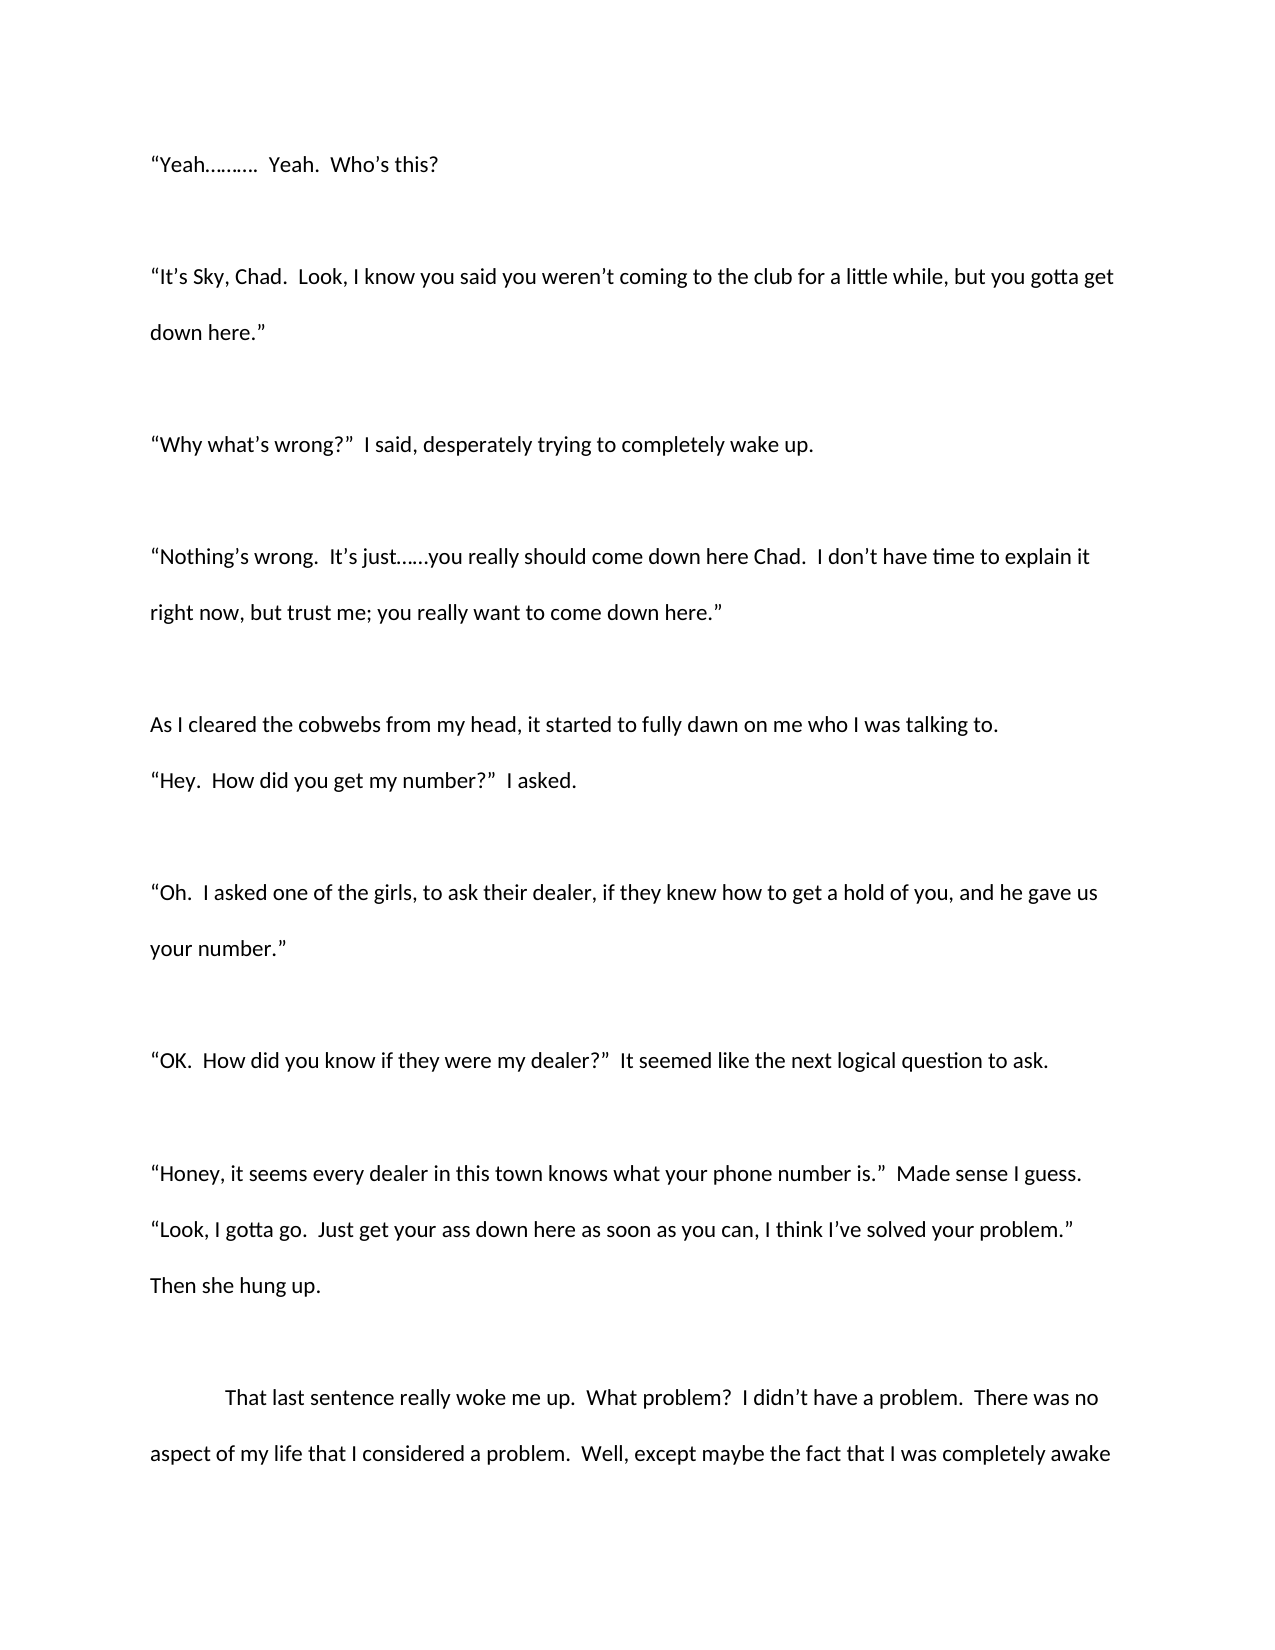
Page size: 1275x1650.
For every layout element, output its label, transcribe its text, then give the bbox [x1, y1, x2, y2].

text “Honey, it seems every dealer in this town knows what your phone number is.” Made sense I guess. [150, 1159, 1125, 1187]
text “It’s Sky, Chad. Look, I know you said you weren’t coming to the club for a little while, but you gotta get down here.” [150, 262, 1125, 346]
text “Oh. I asked one of the girls, to ask their dealer, if they knew how to get a hold of you, and he gave us your number.” [150, 878, 1125, 963]
text As I cleared the cobwebs from my head, it started to fully dawn on me who I was talking to. [150, 710, 1125, 738]
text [150, 1383, 1125, 1467]
text “OK. How did you know if they were my dealer?” It seemed like the next logical question to ask. [150, 1047, 1125, 1075]
text “Look, I gotta go. Just get your ass down here as soon as you can, I think I’ve solved your problem.” Then she hung up. [150, 1215, 1125, 1299]
text “Why what’s wrong?” I said, desperately trying to completely wake up. [150, 430, 1125, 458]
text “Nothing’s wrong. It’s just……you really should come down here Chad. I don’t have time to explain it right now, but trust me; you really want to come down here.” [150, 542, 1125, 626]
text “Hey. How did you get my number?” I asked. [150, 766, 1125, 794]
text “Yeah………. Yeah. Who’s this? [150, 150, 1125, 178]
